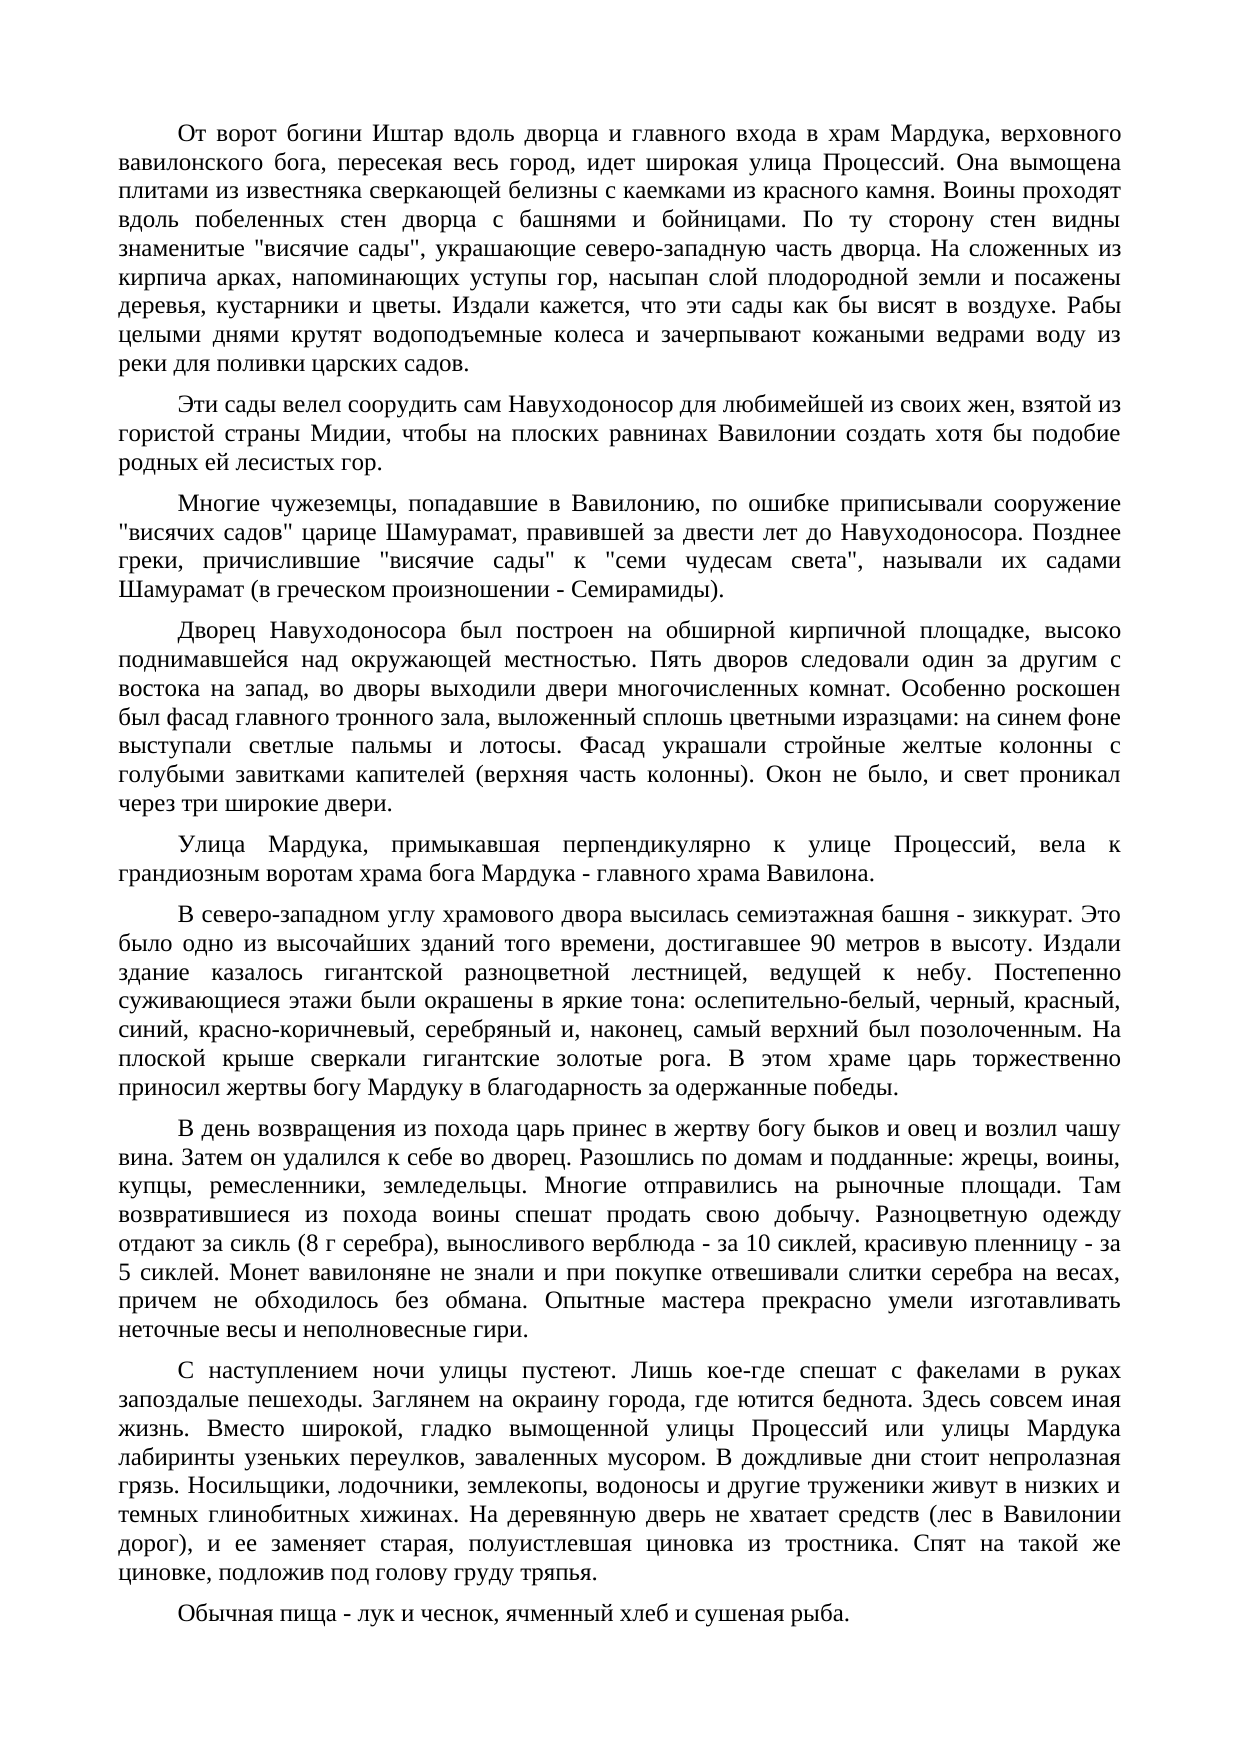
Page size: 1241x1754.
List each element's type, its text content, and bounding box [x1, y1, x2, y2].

text От ворот богини Иштар вдоль дворца и главного входа в храм Мардука, верховного вавилонского бога, пересекая весь город, идет широкая улица Процессий. Она вымощена плитами из известняка сверкающей белизны с каемками из красного камня. Воины проходят вдоль побеленных стен дворца с башнями и бойницами. По ту сторону стен видны знаменитые "висячие сады", украшающие северо-западную часть дворца. На сложенных из кирпича арках, напоминающих уступы гор, насыпан слой плодородной земли и посажены деревья, кустарники и цветы. Издали кажется, что эти сады как бы висят в воздухе. Рабы целыми днями крутят водоподъемные колеса и зачерпывают кожаными ведрами воду из реки для поливки царских садов. [118, 118, 1122, 377]
text В день возвращения из похода царь принес в жертву богу быков и овец и возлил чашу вина. Затем он удалился к себе во дворец. Разошлись по домам и подданные: жрецы, воины, купцы, ремесленники, земледельцы. Многие отправились на рыночные площади. Там возвратившиеся из похода воины спешат продать свою добычу. Разноцветную одежду отдают за сикль (8 г серебра), выносливого верблюда - за 10 сиклей, красивую пленницу - за 5 сиклей. Монет вавилоняне не знали и при покупке отвешивали слитки серебра на весах, причем не обходилось без обмана. Опытные мастера прекрасно умели изготавливать неточные весы и неполновесные гири. [118, 1113, 1122, 1343]
text Улица Мардука, примыкавшая перпендикулярно к улице Процессий, вела к грандиозным воротам храма бога Мардука - главного храма Вавилона. [118, 829, 1122, 887]
text В северо-западном углу храмового двора высилась семиэтажная башня - зиккурат. Это было одно из высочайших зданий того времени, достигавшее 90 метров в высоту. Издали здание казалось гигантской разноцветной лестницей, ведущей к небу. Постепенно суживающиеся этажи были окрашены в яркие тона: ослепительно-белый, черный, красный, синий, красно-коричневый, серебряный и, наконец, самый верхний был позолоченным. На плоской крыше сверкали гигантские золотые рога. В этом храме царь торжественно приносил жертвы богу Мардуку в благодарность за одержанные победы. [118, 899, 1122, 1101]
text Многие чужеземцы, попадавшие в Вавилонию, по ошибке приписывали сооружение "висячих садов" царице Шамурамат, правившей за двести лет до Навуходоносора. Позднее греки, причислившие "висячие сады" к "семи чудесам света", называли их садами Шамурамат (в греческом произношении - Семирамиды). [118, 488, 1122, 603]
text С наступлением ночи улицы пустеют. Лишь кое-где спешат с факелами в руках запоздалые пешеходы. Заглянем на окраину города, где ютится беднота. Здесь совсем иная жизнь. Вместо широкой, гладко вымощенной улицы Процессий или улицы Мардука лабиринты узеньких переулков, заваленных мусором. В дождливые дни стоит непролазная грязь. Носильщики, лодочники, землекопы, водоносы и другие труженики живут в низких и темных глинобитных хижинах. На деревянную дверь не хватает средств (лес в Вавилонии дорог), и ее заменяет старая, полуистлевшая циновка из тростника. Спят на такой же циновке, подложив под голову груду тряпья. [118, 1356, 1122, 1586]
text Дворец Навуходоносора был построен на обширной кирпичной площадке, высоко поднимавшейся над окружающей местностью. Пять дворов следовали один за другим с востока на запад, во дворы выходили двери многочисленных комнат. Особенно роскошен был фасад главного тронного зала, выложенный сплошь цветными изразцами: на синем фоне выступали светлые пальмы и лотосы. Фасад украшали стройные желтые колонны с голубыми завитками капителей (верхняя часть колонны). Окон не было, и свет проникал через три широкие двери. [118, 616, 1122, 817]
text Эти сады велел соорудить сам Навуходоносор для любимейшей из своих жен, взятой из гористой страны Мидии, чтобы на плоских равнинах Вавилонии создать хотя бы подобие родных ей лесистых гор. [118, 389, 1122, 476]
text Обычная пища - лук и чеснок, ячменный хлеб и сушеная рыба. [118, 1598, 1122, 1627]
